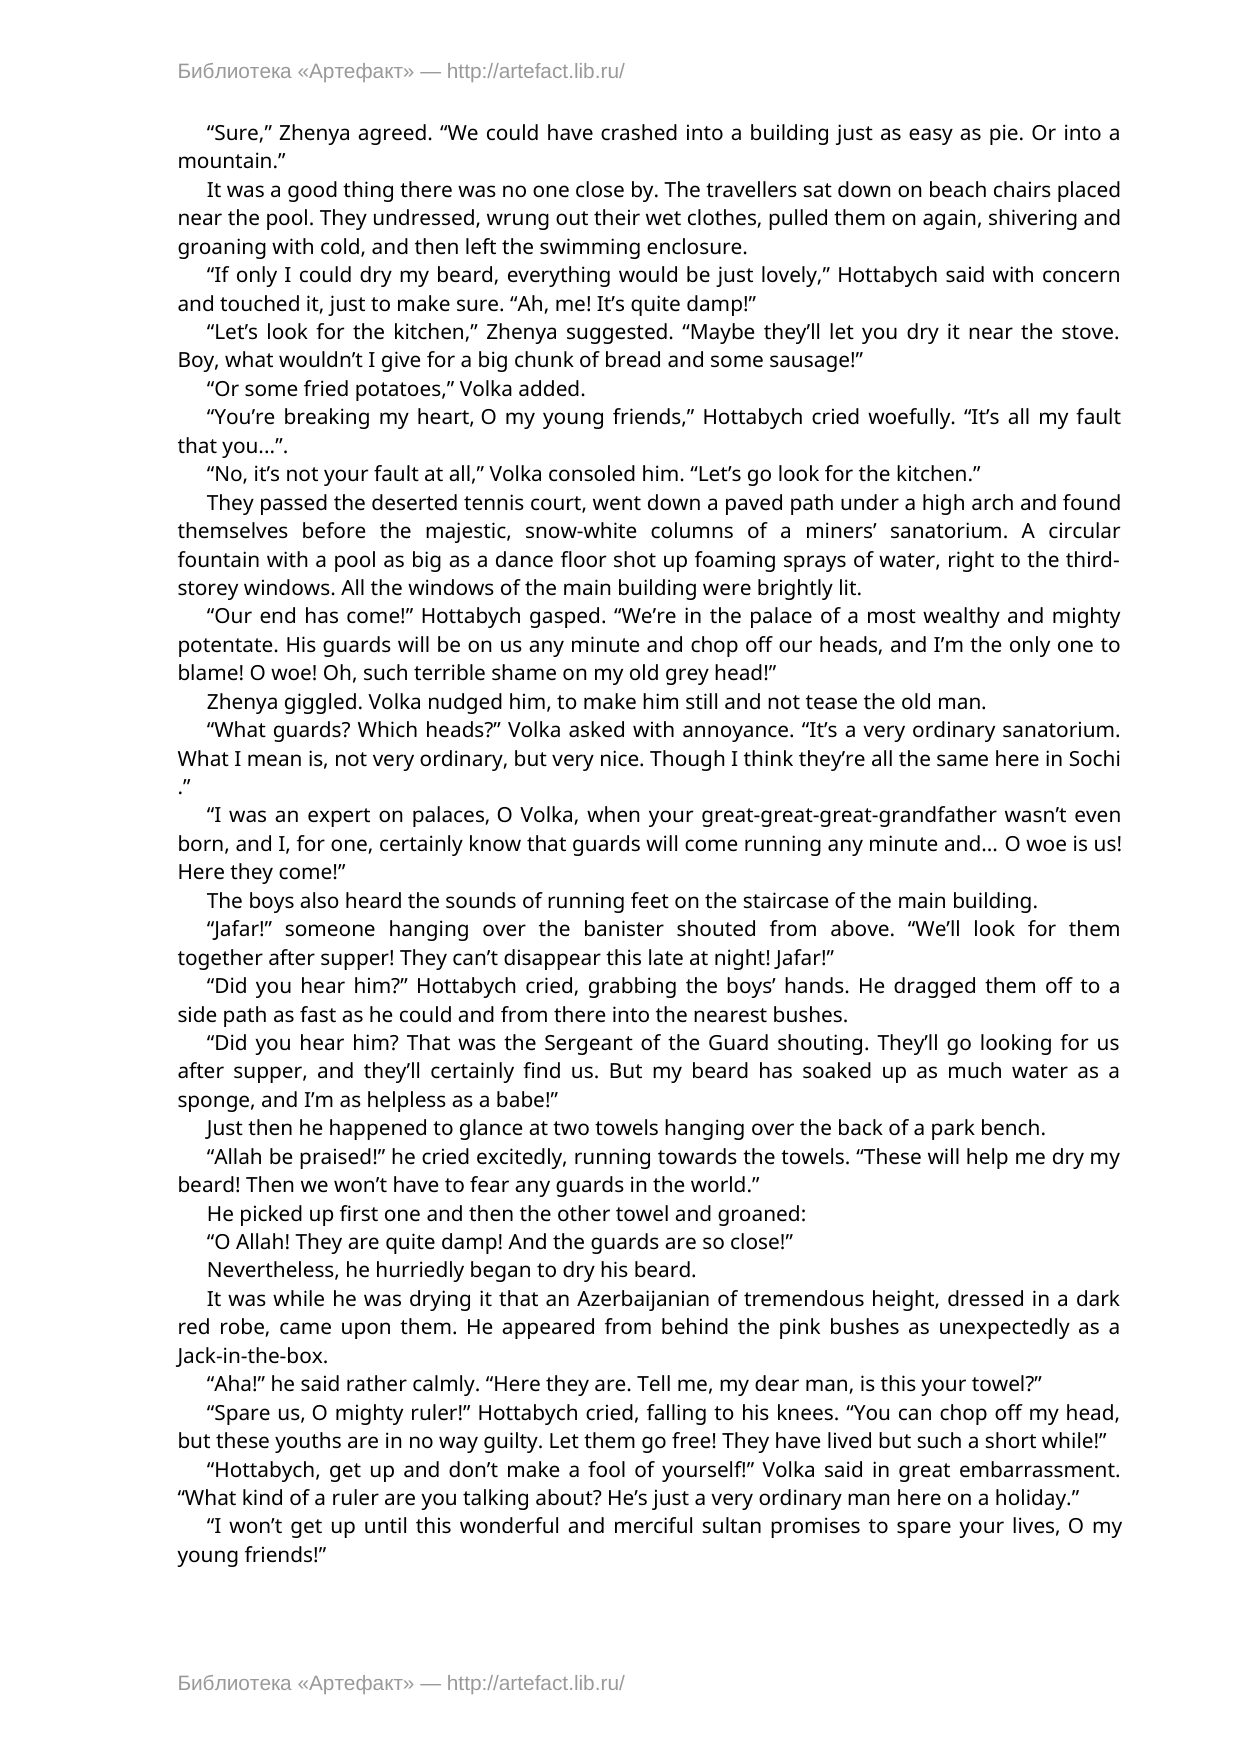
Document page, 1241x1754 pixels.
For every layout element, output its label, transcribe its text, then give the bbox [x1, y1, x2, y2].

text “Sure,” Zhenya agreed. “We could have crashed into a building just as easy as pie. Or into a mountain.” [177, 118, 1122, 175]
text The boys also heard the sounds of running feet on the staircase of the main building. [177, 886, 1122, 914]
text “Did you hear him?” Hottabych cried, grabbing the boys’ hands. He dragged them off to a side path as fast as he could and from there into the nearest bushes. [177, 971, 1122, 1028]
text Nevertheless, he hurriedly began to dry his beard. [177, 1256, 1122, 1284]
text “Allah be praised!” he cried excitedly, running towards the towels. “These will help me dry my beard! Then we won’t have to fear any guards in the world.” [177, 1142, 1122, 1199]
text “Did you hear him? That was the Sergeant of the Guard shouting. They’ll go looking for us after supper, and they’ll certainly find us. But my beard has soaked up as much water as a sponge, and I’m as helpless as a babe!” [177, 1028, 1122, 1113]
text “Or some fried potatoes,” Volka added. [177, 374, 1122, 402]
text “You’re breaking my heart, O my young friends,” Hottabych cried woefully. “It’s all my fault that you...”. [177, 402, 1122, 459]
text “I won’t get up until this wonderful and merciful sultan promises to spare your lives, O my young friends!” [177, 1512, 1122, 1568]
text “Spare us, O mighty ruler!” Hottabych cried, falling to his knees. “You can chop off my head, but these youths are in no way guilty. Let them go free! They have lived but such a short while!” [177, 1398, 1122, 1455]
text “If only I could dry my beard, everything would be just lovely,” Hottabych said with concern and touched it, just to make sure. “Ah, me! It’s quite damp!” [177, 260, 1122, 317]
text They passed the deserted tennis court, went down a paved path under a high arch and found themselves before the majestic, snow-white columns of a miners’ sanatorium. A circular fountain with a pool as big as a dance floor shot up foaming sprays of water, right to the third-storey windows. All the windows of the main building were brightly lit. [177, 488, 1122, 602]
text “What guards? Which heads?” Volka asked with annoyance. “It’s a very ordinary sanatorium. What I mean is, not very ordinary, but very nice. Though I think they’re all the same here in Sochi .” [177, 715, 1122, 801]
text “I was an expert on palaces, O Volka, when your great-great-great-grandfather wasn’t even born, and I, for one, certainly know that guards will come running any minute and... O woe is us! Here they come!” [177, 801, 1122, 886]
text “Let’s look for the kitchen,” Zhenya suggested. “Maybe they’ll let you dry it near the stove. Boy, what wouldn’t I give for a big chunk of bread and some sausage!” [177, 317, 1122, 374]
text “O Allah! They are quite damp! And the guards are so close!” [177, 1227, 1122, 1256]
text He picked up first one and then the other towel and groaned: [177, 1199, 1122, 1227]
text “Our end has come!” Hottabych gasped. “We’re in the palace of a most wealthy and mighty potentate. His guards will be on us any minute and chop off our heads, and I’m the only one to blame! O woe! Oh, such terrible shame on my old grey head!” [177, 602, 1122, 687]
text It was while he was drying it that an Azerbaijanian of tremendous height, dressed in a dark red robe, came upon them. He appeared from behind the pink bushes as unexpectedly as a Jack-in-the-box. [177, 1284, 1122, 1369]
text Just then he happened to glance at two towels hanging over the back of a park bench. [177, 1113, 1122, 1142]
text Zhenya giggled. Volka nudged him, to make him still and not tease the old man. [177, 687, 1122, 715]
text “Jafar!” someone hanging over the banister shouted from above. “We’ll look for them together after supper! They can’t disappear this late at night! Jafar!” [177, 914, 1122, 971]
text “Aha!” he said rather calmly. “Here they are. Tell me, my dear man, is this your towel?” [177, 1369, 1122, 1398]
text “Hottabych, get up and don’t make a fool of yourself!” Volka said in great embarrassment. “What kind of a ruler are you talking about? He’s just a very ordinary man here on a holiday.” [177, 1455, 1122, 1512]
text “No, it’s not your fault at all,” Volka consoled him. “Let’s go look for the kitchen.” [177, 459, 1122, 488]
text It was a good thing there was no one close by. The travellers sat down on beach chairs placed near the pool. They undressed, wrung out their wet clothes, pulled them on again, shivering and groaning with cold, and then left the swimming enclosure. [177, 175, 1122, 260]
